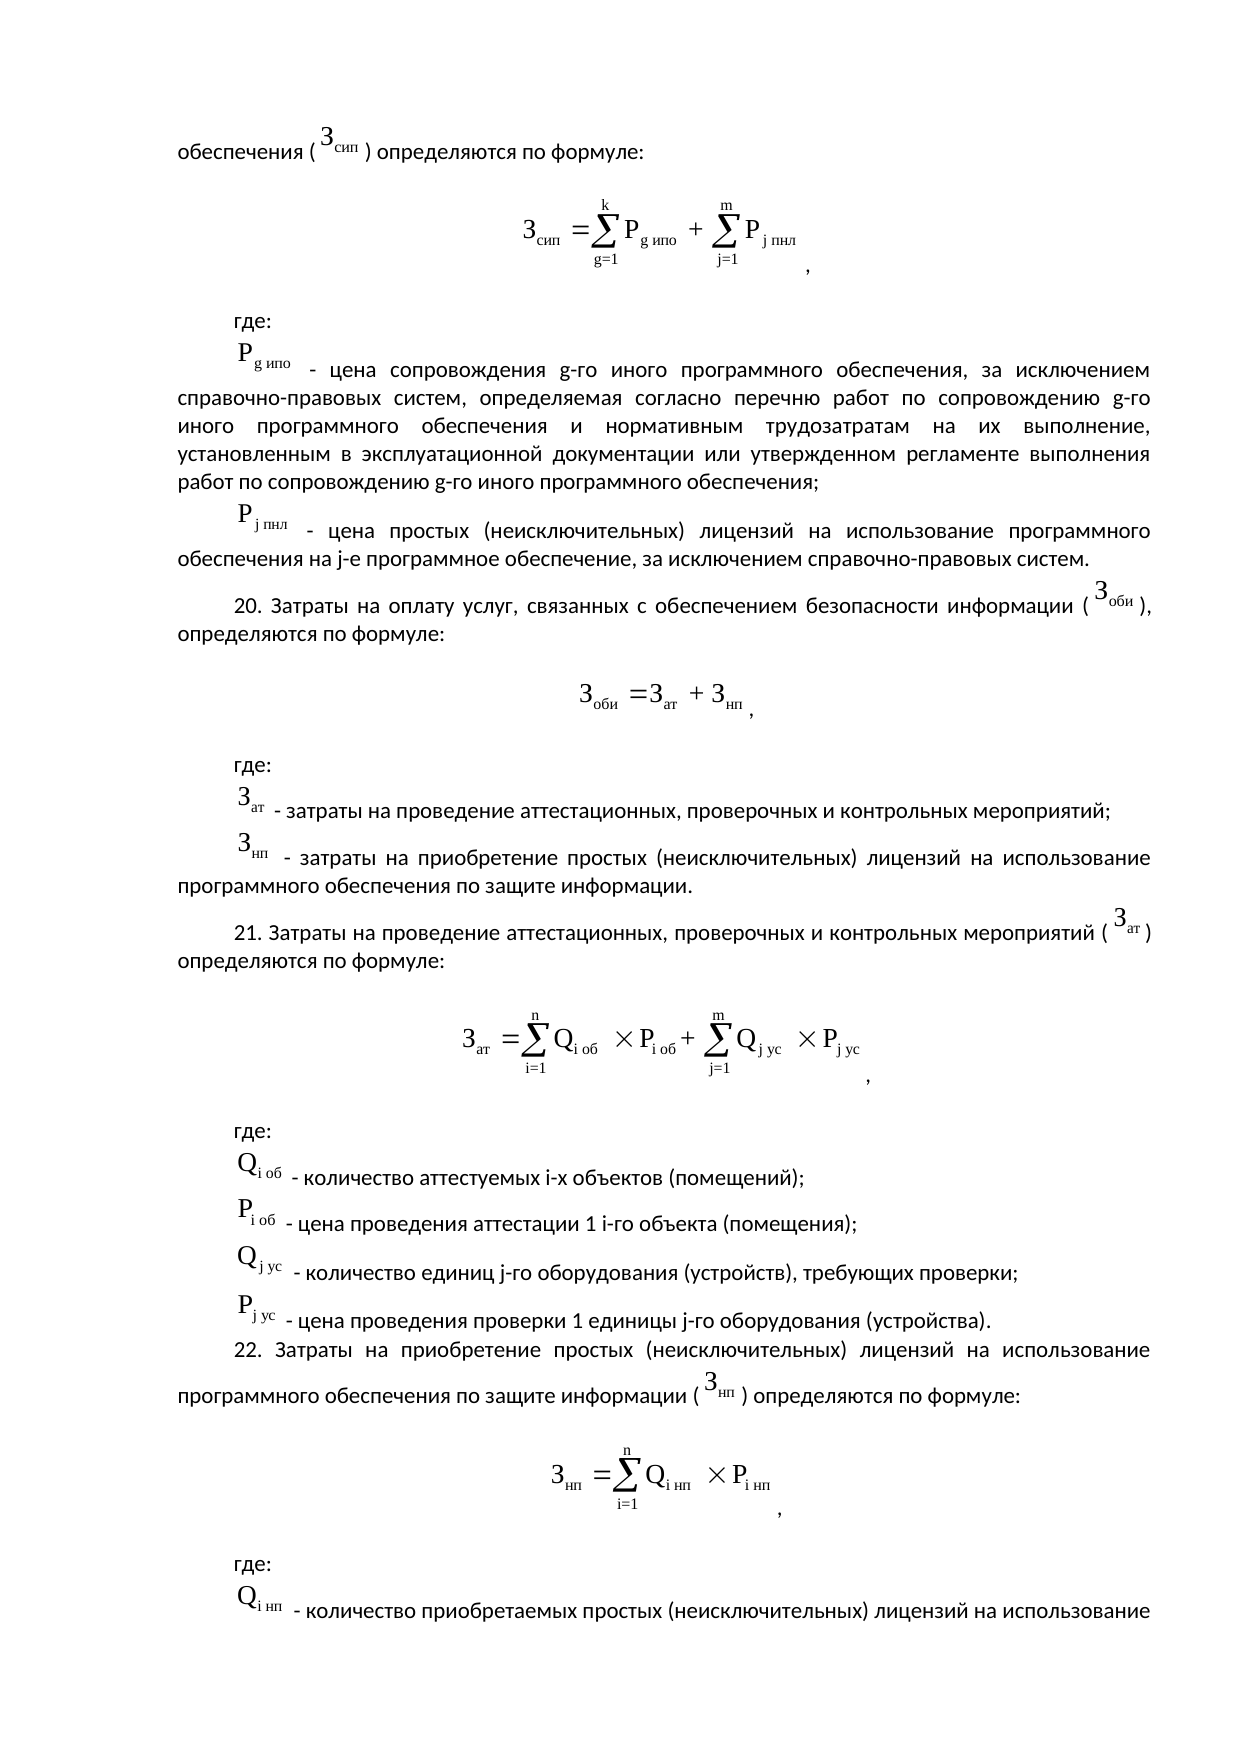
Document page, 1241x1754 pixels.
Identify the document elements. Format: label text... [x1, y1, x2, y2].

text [177, 1577, 1152, 1624]
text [177, 118, 1152, 165]
text , [177, 193, 1152, 279]
text - цена простых (неисключительных) лицензий на использование программного обеспечения на j-е программное обеспечение, за исключением справочно-правовых систем. [177, 495, 1152, 572]
text , [177, 1002, 1152, 1088]
text где: [177, 307, 1152, 335]
text - количество единиц j-го оборудования (устройств), требующих проверки; [177, 1237, 1152, 1286]
text - количество аттестуемых i-х объектов (помещений); [177, 1144, 1152, 1191]
text где: [177, 1116, 1152, 1144]
text - цена проведения проверки 1 единицы j-го оборудования (устройства). [177, 1286, 1152, 1335]
text , [177, 1437, 1152, 1521]
text 21. Затраты на проведение аттестационных, проверочных и контрольных мероприятий () определяются по формуле: [177, 899, 1152, 974]
text - затраты на приобретение простых (неисключительных) лицензий на использование программного обеспечения по защите информации. [177, 824, 1152, 899]
text - цена проведения аттестации 1 i-го объекта (помещения); [177, 1191, 1152, 1237]
text , [177, 675, 1152, 722]
text - затраты на проведение аттестационных, проверочных и контрольных мероприятий; [177, 778, 1152, 824]
text 22. Затраты на приобретение простых (неисключительных) лицензий на использование программного обеспечения по защите информации () определяются по формуле: [177, 1335, 1152, 1409]
text где: [177, 1549, 1152, 1577]
text где: [177, 750, 1152, 778]
text 20. Затраты на оплату услуг, связанных с обеспечением безопасности информации (), определяются по формуле: [177, 572, 1152, 647]
text - цена сопровождения g-го иного программного обеспечения, за исключением справочно-правовых систем, определяемая согласно перечню работ по сопровождению g-го иного программного обеспечения и нормативным трудозатратам на их выполнение, установленным в эксплуатационной документации или утвержденном регламенте выполнения работ по сопровождению g-го иного программного обеспечения; [177, 335, 1152, 495]
